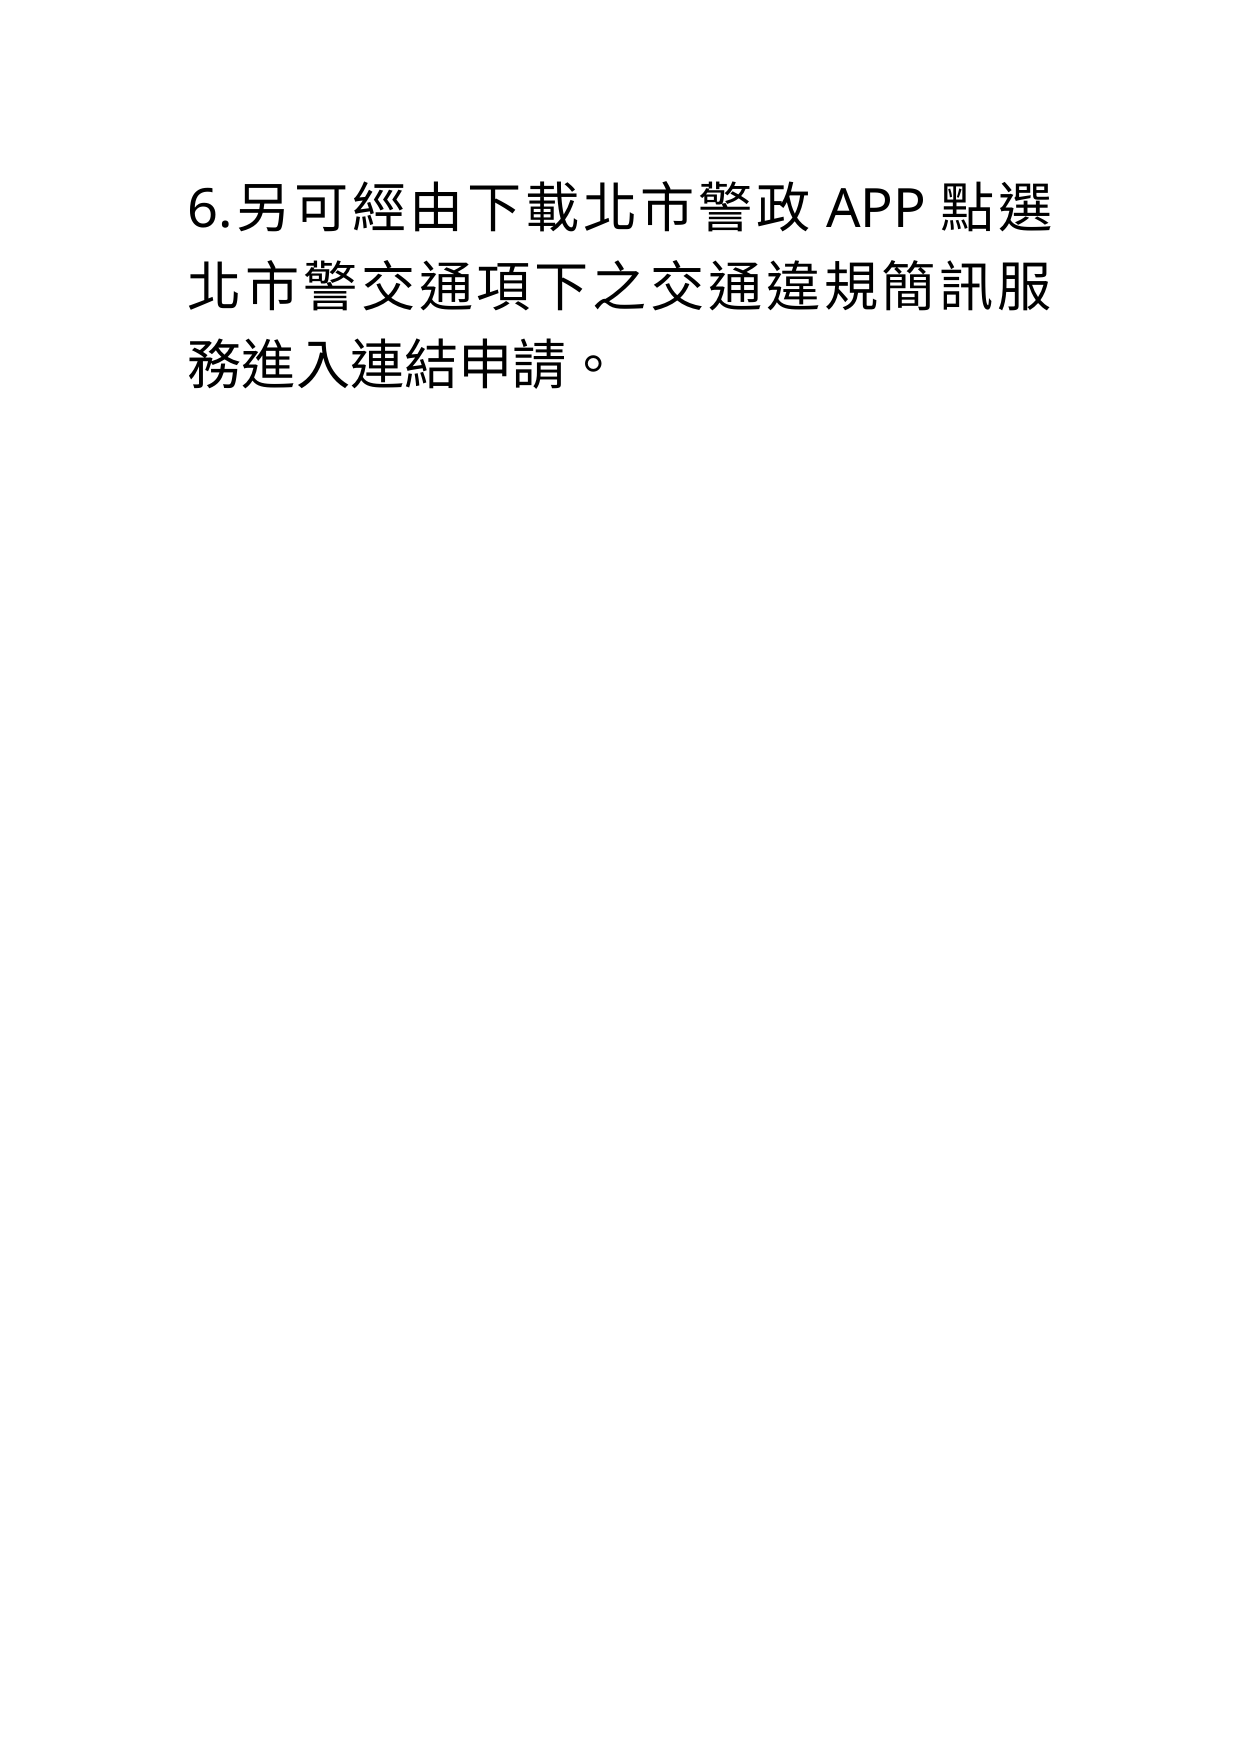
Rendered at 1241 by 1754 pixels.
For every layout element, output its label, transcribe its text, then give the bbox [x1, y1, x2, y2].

text 6.另可經由下載北市警政APP點選北市警交通項下之交通違規簡訊服務進入連結申請。 [187, 164, 1053, 400]
